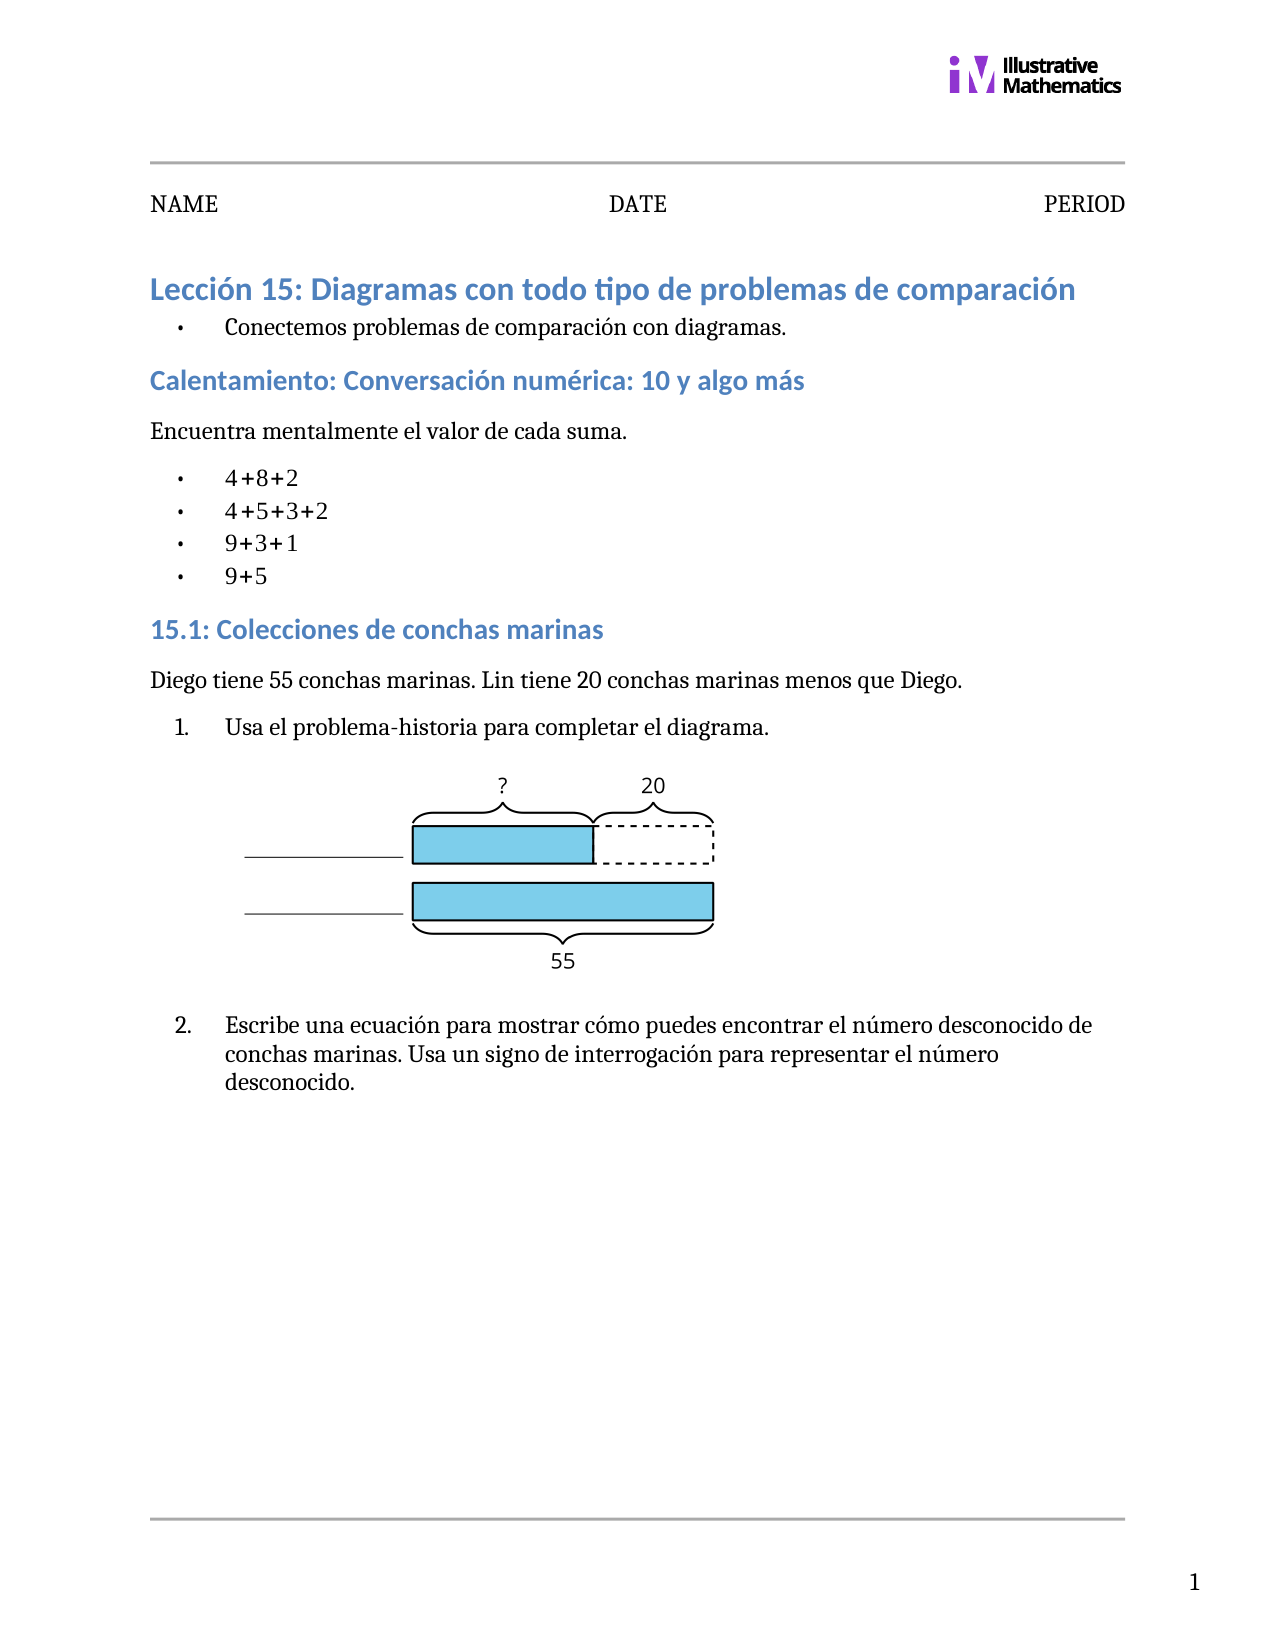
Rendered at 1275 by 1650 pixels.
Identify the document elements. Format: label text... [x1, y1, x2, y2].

list Escribe una ecuación para mostrar cómo puedes encontrar el número desconocido de conchas marinas. Usa un signo de interrogación para representar el número desconocido. [175, 1011, 1125, 1097]
text Encuentra mentalmente el valor de cada suma. [150, 417, 1125, 446]
picture [949, 55, 1121, 93]
subtitle Calentamiento: Conversación numérica: 10 y algo más [150, 362, 1125, 398]
subtitle 15.1: Colecciones de conchas marinas [150, 611, 1125, 647]
list Usa el problema-historia para completar el diagrama. [175, 713, 1125, 742]
list Conectemos problemas de comparación con diagramas. [175, 313, 1125, 342]
picture [243, 745, 732, 1001]
subtitle Lección 15: Diagramas con todo tipo de problemas de comparación [150, 268, 1125, 309]
text Diego tiene 55 conchas marinas. Lin tiene 20 conchas marinas menos que Diego. [150, 666, 1125, 694]
